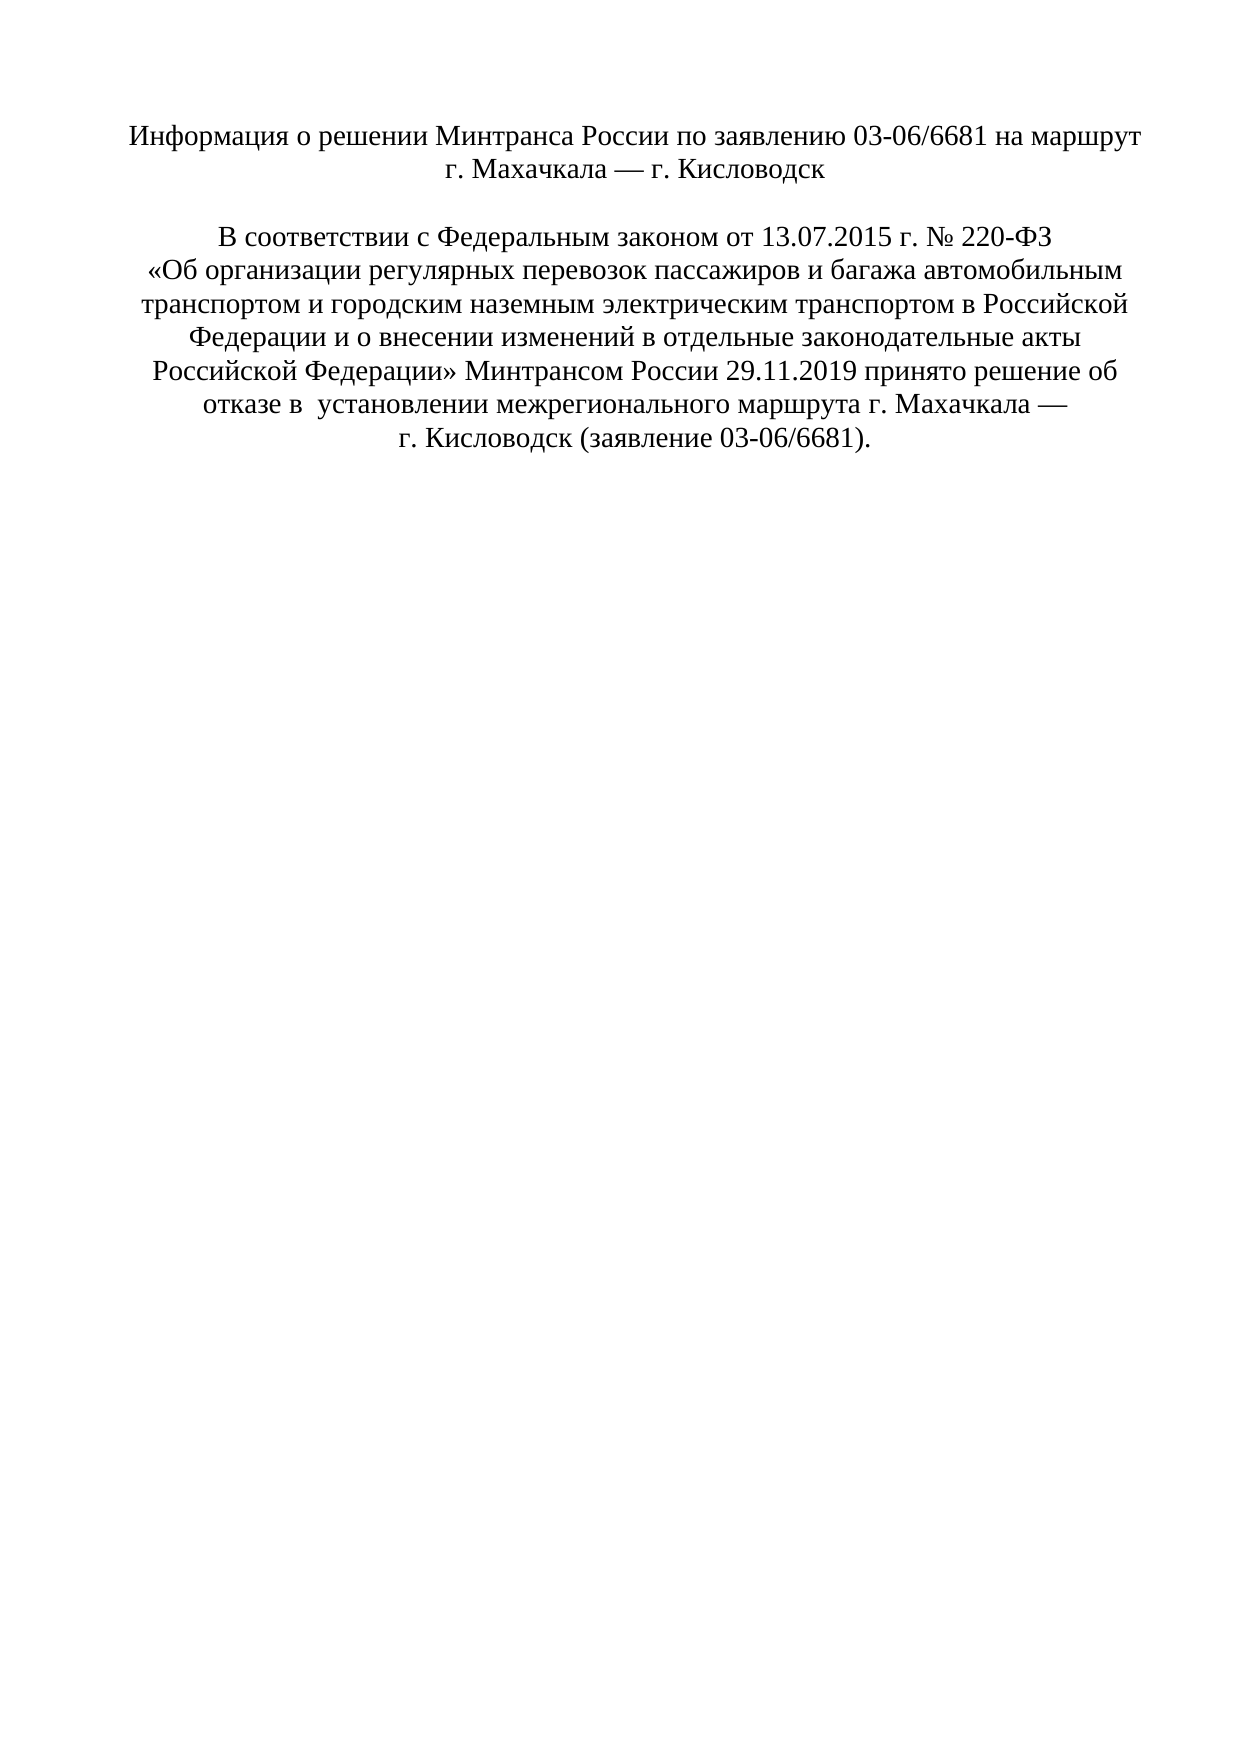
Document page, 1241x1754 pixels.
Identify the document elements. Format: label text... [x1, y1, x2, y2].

text В соответствии с Федеральным законом от 13.07.2015 г. № 220-ФЗ «Об организации регулярных перевозок пассажиров и багажа автомобильным транспортом и городским наземным электрическим транспортом в Российской Федерации и о внесении изменений в отдельные законодательные акты Российской Федерации» Минтрансом России 29.11.2019 принято решение об отказе в установлении межрегионального маршрута г. Махачкала — г. Кисловодск (заявление 03-06/6681). [118, 219, 1152, 453]
text Информация о решении Минтранса России по заявлению 03-06/6681 на маршрут г. Махачкала — г. Кисловодск [118, 118, 1152, 185]
